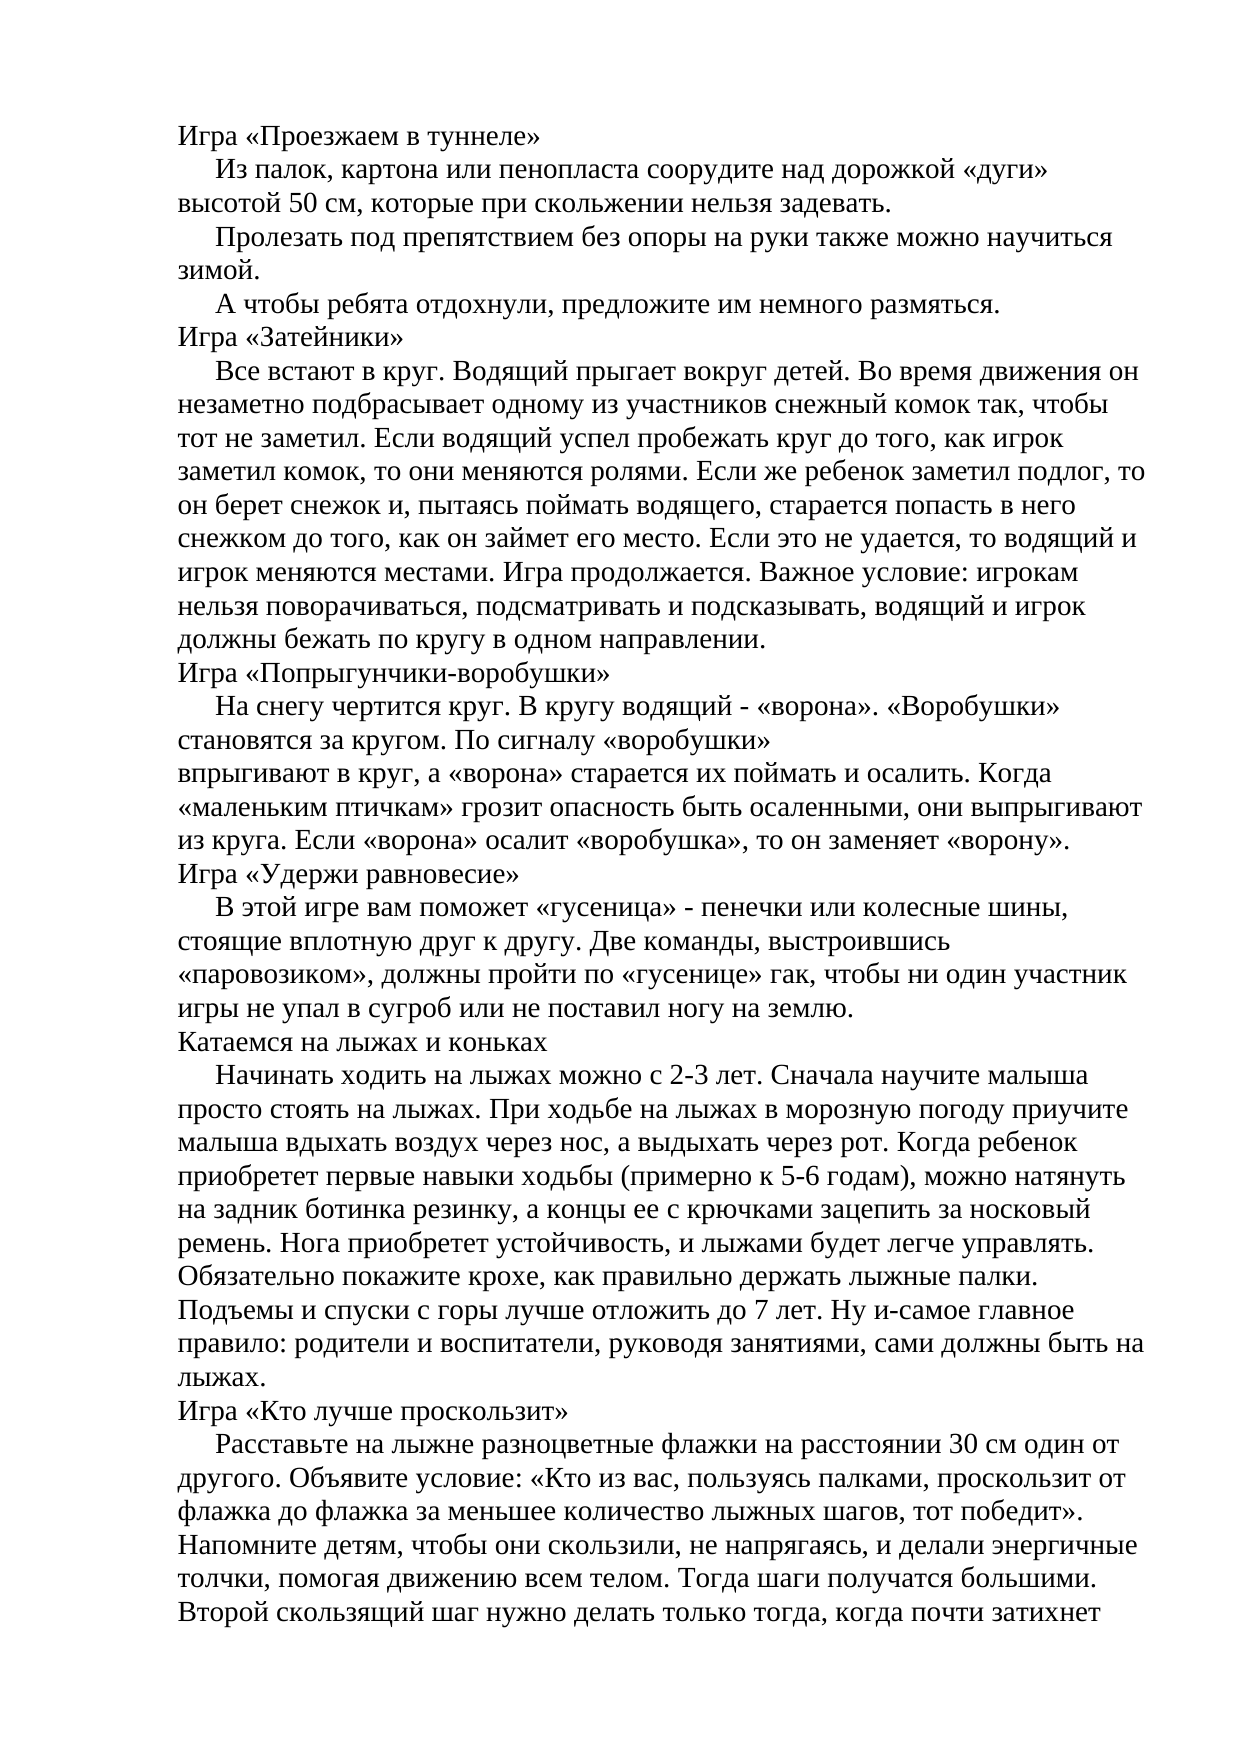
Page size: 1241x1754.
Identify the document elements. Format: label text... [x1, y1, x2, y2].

text Игра «Проезжаем в туннеле» [177, 118, 1152, 152]
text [177, 1426, 1152, 1627]
text Игра «Затейники» [177, 319, 1152, 353]
text Катаемся на лыжах и коньках [177, 1024, 1152, 1057]
text Игра «Кто лучше проскользит» [177, 1393, 1152, 1426]
text Игра «Попрыгунчики-воробушки» [177, 655, 1152, 688]
text Игра «Удержи равновесие» [177, 856, 1152, 889]
text Пролезать под препятствием без опоры на руки также можно научиться зимой. [177, 219, 1152, 286]
text В этой игре вам поможет «гусеница» - пенечки или колесные шины, стоящие вплотную друг к другу. Две команды, выстроившись «паровозиком», должны пройти по «гусенице» гак, чтобы ни один участник игры не упал в сугроб или не поставил ногу на землю. [177, 889, 1152, 1024]
text На снегу чертится круг. В кругу водящий - «ворона». «Воробушки» становятся за кругом. По сигналу «воробушки» [177, 688, 1152, 755]
text А чтобы ребята отдохнули, предложите им немного размяться. [177, 286, 1152, 319]
text Все встают в круг. Водящий прыгает вокруг детей. Во время движения он незаметно подбрасывает одному из участников снежный комок так, чтобы тот не заметил. Если водящий успел пробежать круг до того, как игрок заметил комок, то они меняются ролями. Если же ребенок заметил подлог, то он берет снежок и, пытаясь поймать водящего, старается попасть в него снежком до того, как он займет его место. Если это не удается, то водящий и игрок меняются местами. Игра продолжается. Важное условие: игрокам нельзя поворачиваться, подсматривать и подсказывать, водящий и игрок должны бежать по кругу в одном направлении. [177, 353, 1152, 655]
text Начинать ходить на лыжах можно с 2-3 лет. Сначала научите малыша просто стоять на лыжах. При ходьбе на лыжах в морозную погоду приучите малыша вдыхать воздух через нос, а выдыхать через рот. Когда ребенок приобретет первые навыки ходьбы (примерно к 5-6 годам), можно натянуть на задник ботинка резинку, а концы ее с крючками зацепить за носковый ремень. Нога приобретет устойчивость, и лыжами будет легче управлять. Обязательно покажите крохе, как правильно держать лыжные палки. Подъемы и спуски с горы лучше отложить до 7 лет. Ну и-самое главное правило: родители и воспитатели, руководя занятиями, сами должны быть на лыжах. [177, 1057, 1152, 1393]
text впрыгивают в круг, а «ворона» старается их поймать и осалить. Когда «маленьким птичкам» грозит опасность быть осаленными, они выпрыгивают из круга. Если «ворона» осалит «воробушка», то он заменяет «ворону». [177, 755, 1152, 856]
text Из палок, картона или пенопласта соорудите над дорожкой «дуги» высотой 50 см, которые при скольжении нельзя задевать. [177, 152, 1152, 219]
